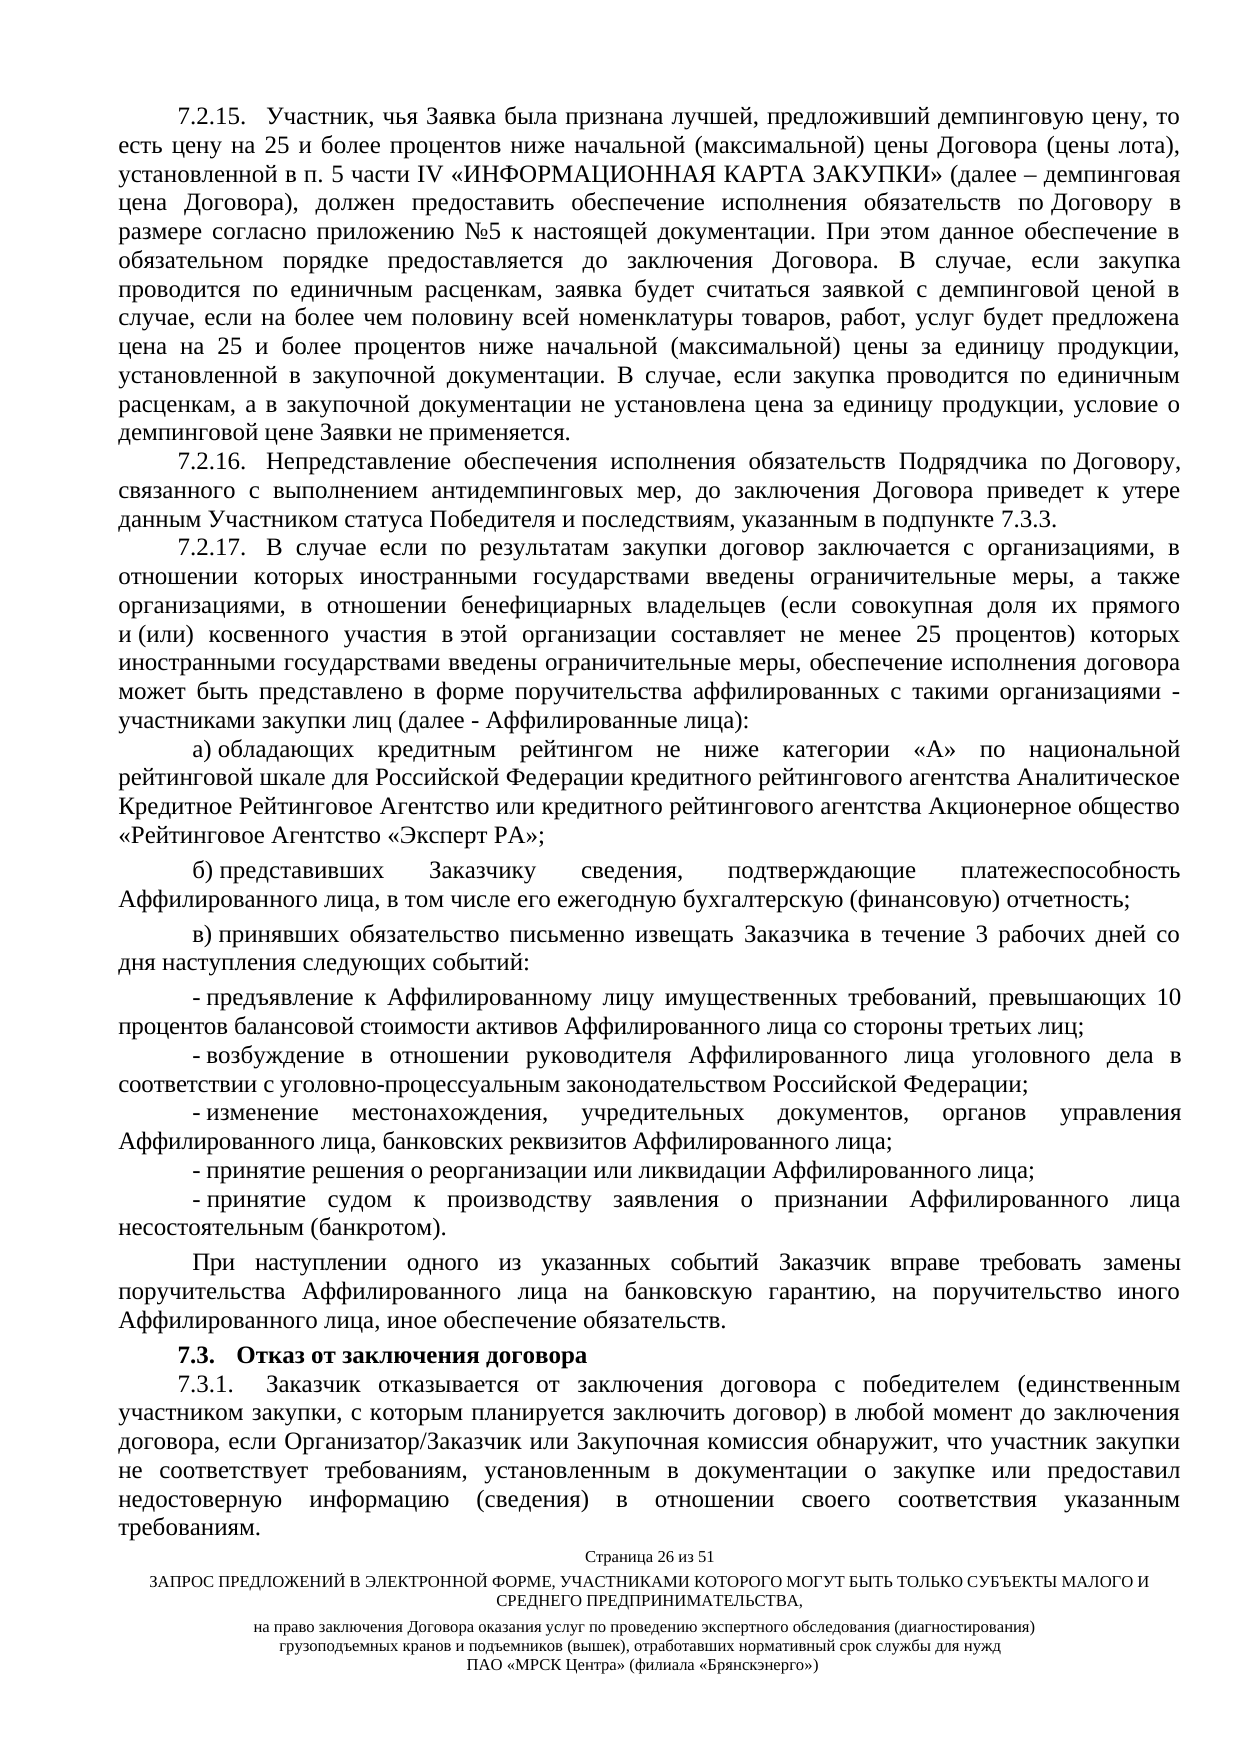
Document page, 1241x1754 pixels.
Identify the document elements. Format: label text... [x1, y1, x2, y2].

list принятие решения о реорганизации или ликвидации Аффилированного лица; [118, 1155, 1181, 1184]
subtitle Отказ от заключения договора [118, 1340, 1181, 1369]
text При наступлении одного из указанных событий Заказчик вправе требовать замены поручительства Аффилированного лица на банковскую гарантию, на поручительство иного Аффилированного лица, иное обеспечение обязательств. [118, 1247, 1181, 1334]
list возбуждение в отношении руководителя Аффилированного лица уголовного дела в соответствии с уголовно-процессуальным законодательством Российской Федерации; [118, 1040, 1181, 1097]
list Заказчик отказывается от заключения договора с победителем (единственным участником закупки, с которым планируется заключить договор) в любой момент до заключения договора, если Организатор/Заказчик или Закупочная комиссия обнаружит, что участник закупки не соответствует требованиям, установленным в документации о закупке или предоставил недостоверную информацию (сведения) в отношении своего соответствия указанным требованиям. [118, 1369, 1181, 1541]
text а) обладающих кредитным рейтингом не ниже категории «А» по национальной рейтинговой шкале для Российской Федерации кредитного рейтингового агентства Аналитическое Кредитное Рейтинговое Агентство или кредитного рейтингового агентства Акционерное общество «Рейтинговое Агентство «Эксперт РА»; [118, 734, 1181, 849]
text - принятие судом к производству заявления о признании Аффилированного лица несостоятельным (банкротом). [118, 1184, 1181, 1241]
subtitle Участник, чья Заявка была признана лучшей, предложивший демпинговую цену, то есть цену на 25 и более процентов ниже начальной (максимальной) цены Договора (цены лота), установленной в п. 5 части IV «ИНФОРМАЦИОННАЯ КАРТА ЗАКУПКИ» (далее – демпинговая цена Договора), должен предоставить обеспечение исполнения обязательств по Договору в размере согласно приложению №5 к настоящей документации. При этом данное обеспечение в обязательном порядке предоставляется до заключения Договора. В случае, если закупка проводится по единичным расценкам, заявка будет считаться заявкой с демпинговой ценой в случае, если на более чем половину всей номенклатуры товаров, работ, услуг будет предложена цена на 25 и более процентов ниже начальной (максимальной) цены за единицу продукции, установленной в закупочной документации. В случае, если закупка проводится по единичным расценкам, а в закупочной документации не установлена цена за единицу продукции, условие о демпинговой цене Заявки не применяется. [118, 101, 1181, 446]
subtitle Непредставление обеспечения исполнения обязательств Подрядчика по Договору, связанного с выполнением антидемпинговых мер, до заключения Договора приведет к утере данным Участником статуса Победителя и последствиям, указанным в подпункте 7.3.3. [118, 446, 1181, 532]
text б) представивших Заказчику сведения, подтверждающие платежеспособность Аффилированного лица, в том числе его ежегодную бухгалтерскую (финансовую) отчетность; [118, 855, 1181, 912]
subtitle В случае если по результатам закупки договор заключается с организациями, в отношении которых иностранными государствами введены ограничительные меры, а также организациями, в отношении бенефициарных владельцев (если совокупная доля их прямого и (или) косвенного участия в этой организации составляет не менее 25 процентов) которых иностранными государствами введены ограничительные меры, обеспечение исполнения договора может быть представлено в форме поручительства аффилированных с такими организациями - участниками закупки лиц (далее - Аффилированные лица): [118, 532, 1181, 734]
list предъявление к Аффилированному лицу имущественных требований, превышающих 10 процентов балансовой стоимости активов Аффилированного лица со стороны третьих лиц; [118, 982, 1181, 1040]
list изменение местонахождения, учредительных документов, органов управления Аффилированного лица, банковских реквизитов Аффилированного лица; [118, 1097, 1181, 1155]
text в) принявших обязательство письменно извещать Заказчика в течение 3 рабочих дней со дня наступления следующих событий: [118, 919, 1181, 976]
